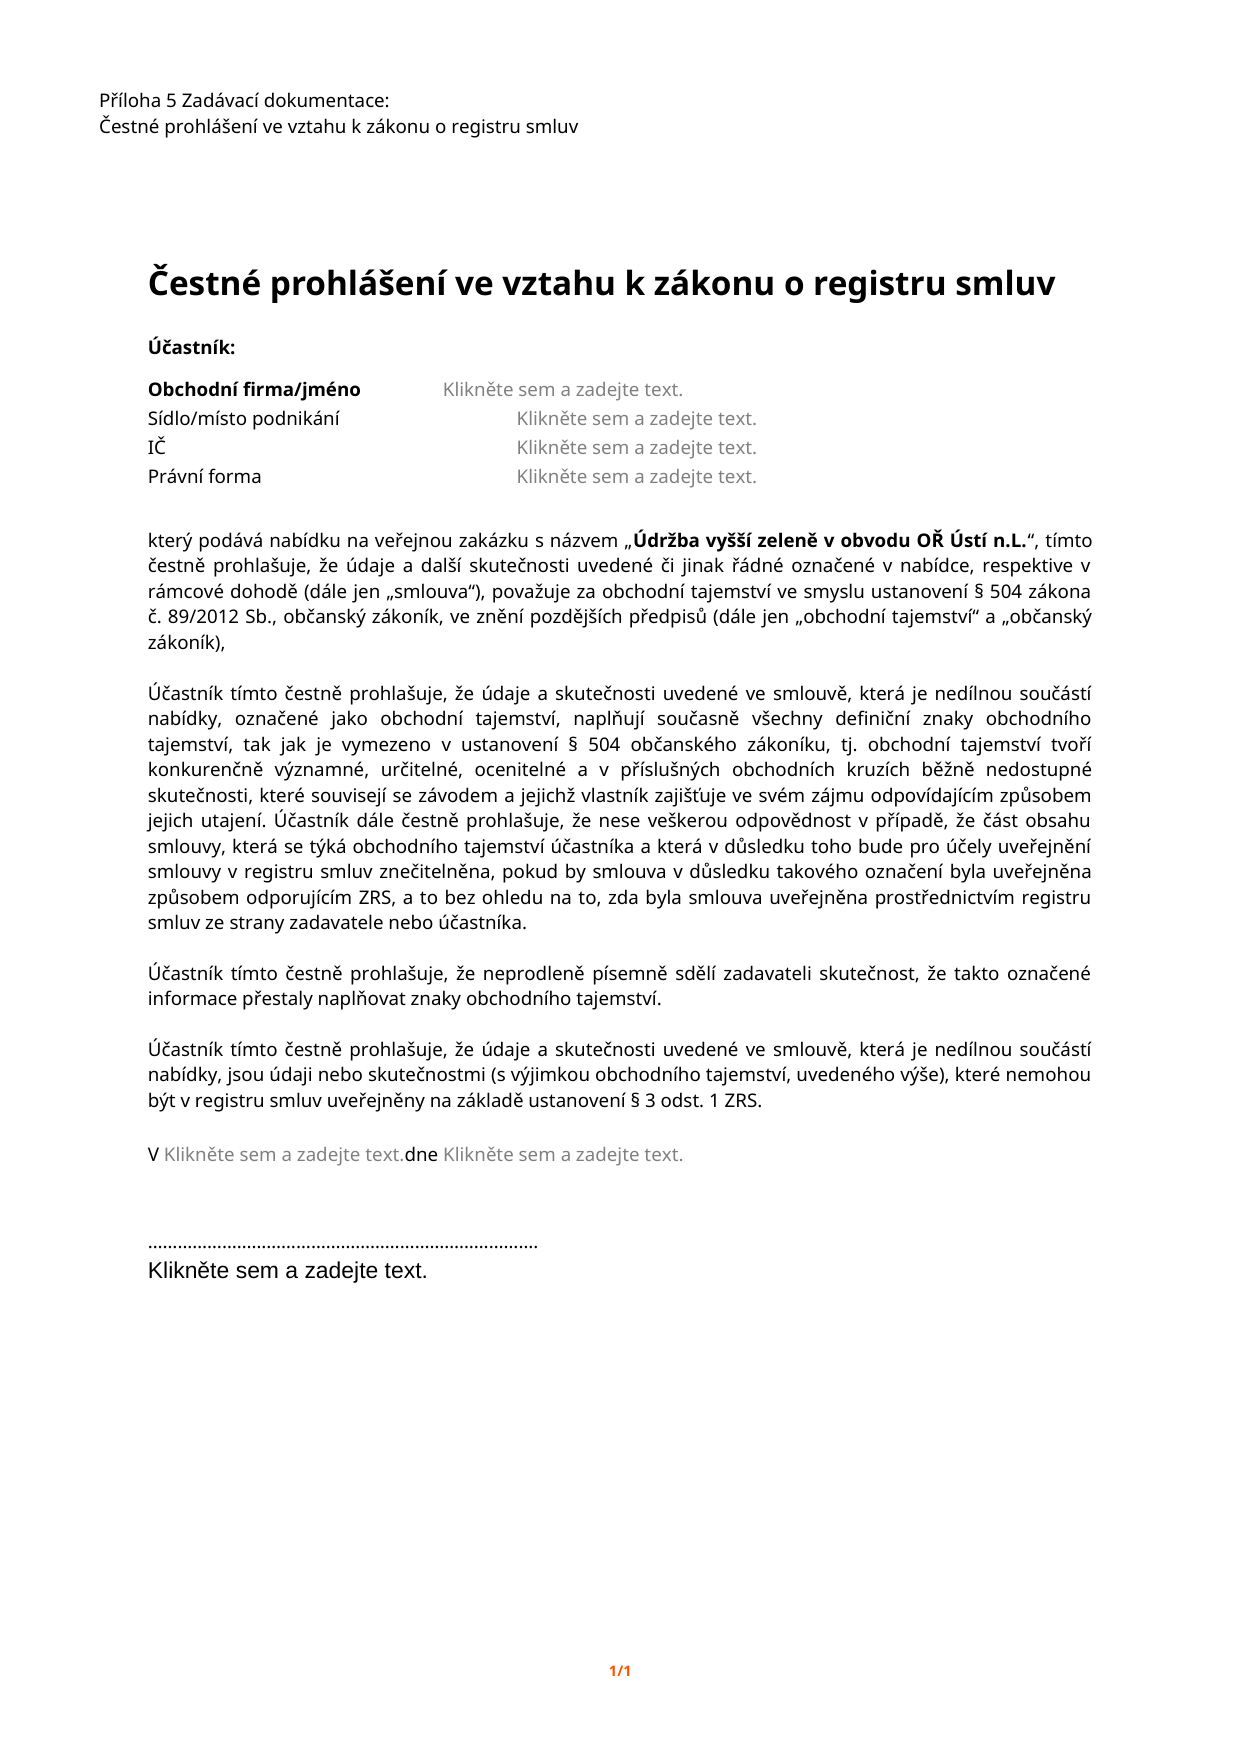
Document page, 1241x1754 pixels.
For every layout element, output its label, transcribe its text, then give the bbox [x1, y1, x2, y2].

text Sídlo/místo podnikání [148, 402, 1093, 431]
text ……………………………………………………………………. [148, 1225, 1092, 1254]
text Právní forma [148, 460, 1093, 489]
text Účastník tímto čestně prohlašuje, že údaje a skutečnosti uvedené ve smlouvě, která je nedílnou součástí nabídky, označené jako obchodní tajemství, naplňují současně všechny definiční znaky obchodního tajemství, tak jak je vymezeno v ustanovení § 504 občanského zákoníku, tj. obchodní tajemství tvoří konkurenčně významné, určitelné, ocenitelné a v příslušných obchodních kruzích běžně nedostupné skutečnosti, které souvisejí se závodem a jejichž vlastník zajišťuje ve svém zájmu odpovídajícím způsobem jejich utajení. Účastník dále čestně prohlašuje, že nese veškerou odpovědnost v případě, že část obsahu smlouvy, která se týká obchodního tajemství účastníka a která v důsledku toho bude pro účely uveřejnění smlouvy v registru smluv znečitelněna, pokud by smlouva v důsledku takového označení byla uveřejněna způsobem odporujícím ZRS, a to bez ohledu na to, zda byla smlouva uveřejněna prostřednictvím registru smluv ze strany zadavatele nebo účastníka. [148, 680, 1093, 935]
text který podává nabídku na veřejnou zakázku s názvem „Údržba vyšší zeleně v obvodu OŘ Ústí n.L.“, tímto čestně prohlašuje, že údaje a další skutečnosti uvedené či jinak řádné označené v nabídce, respektive v rámcové dohodě (dále jen „smlouva“), považuje za obchodní tajemství ve smyslu ustanovení § 504 zákona č. 89/2012 Sb., občanský zákoník, ve znění pozdějších předpisů (dále jen „obchodní tajemství“ a „občanský zákoník), [148, 527, 1093, 655]
text Obchodní firma/jméno [148, 373, 1093, 402]
text IČ [148, 431, 1093, 460]
title Čestné prohlášení ve vztahu k zákonu o registru smluv [148, 259, 1093, 305]
text V dne [148, 1138, 1092, 1167]
text Účastník: [148, 330, 1093, 361]
text Účastník tímto čestně prohlašuje, že neprodleně písemně sdělí zadavateli skutečnost, že takto označené informace přestaly naplňovat znaky obchodního tajemství. [148, 960, 1093, 1011]
text Účastník tímto čestně prohlašuje, že údaje a skutečnosti uvedené ve smlouvě, která je nedílnou součástí nabídky, jsou údaji nebo skutečnostmi (s výjimkou obchodního tajemství, uvedeného výše), které nemohou být v registru smluv uveřejněny na základě ustanovení § 3 odst. 1 ZRS. [148, 1036, 1093, 1113]
